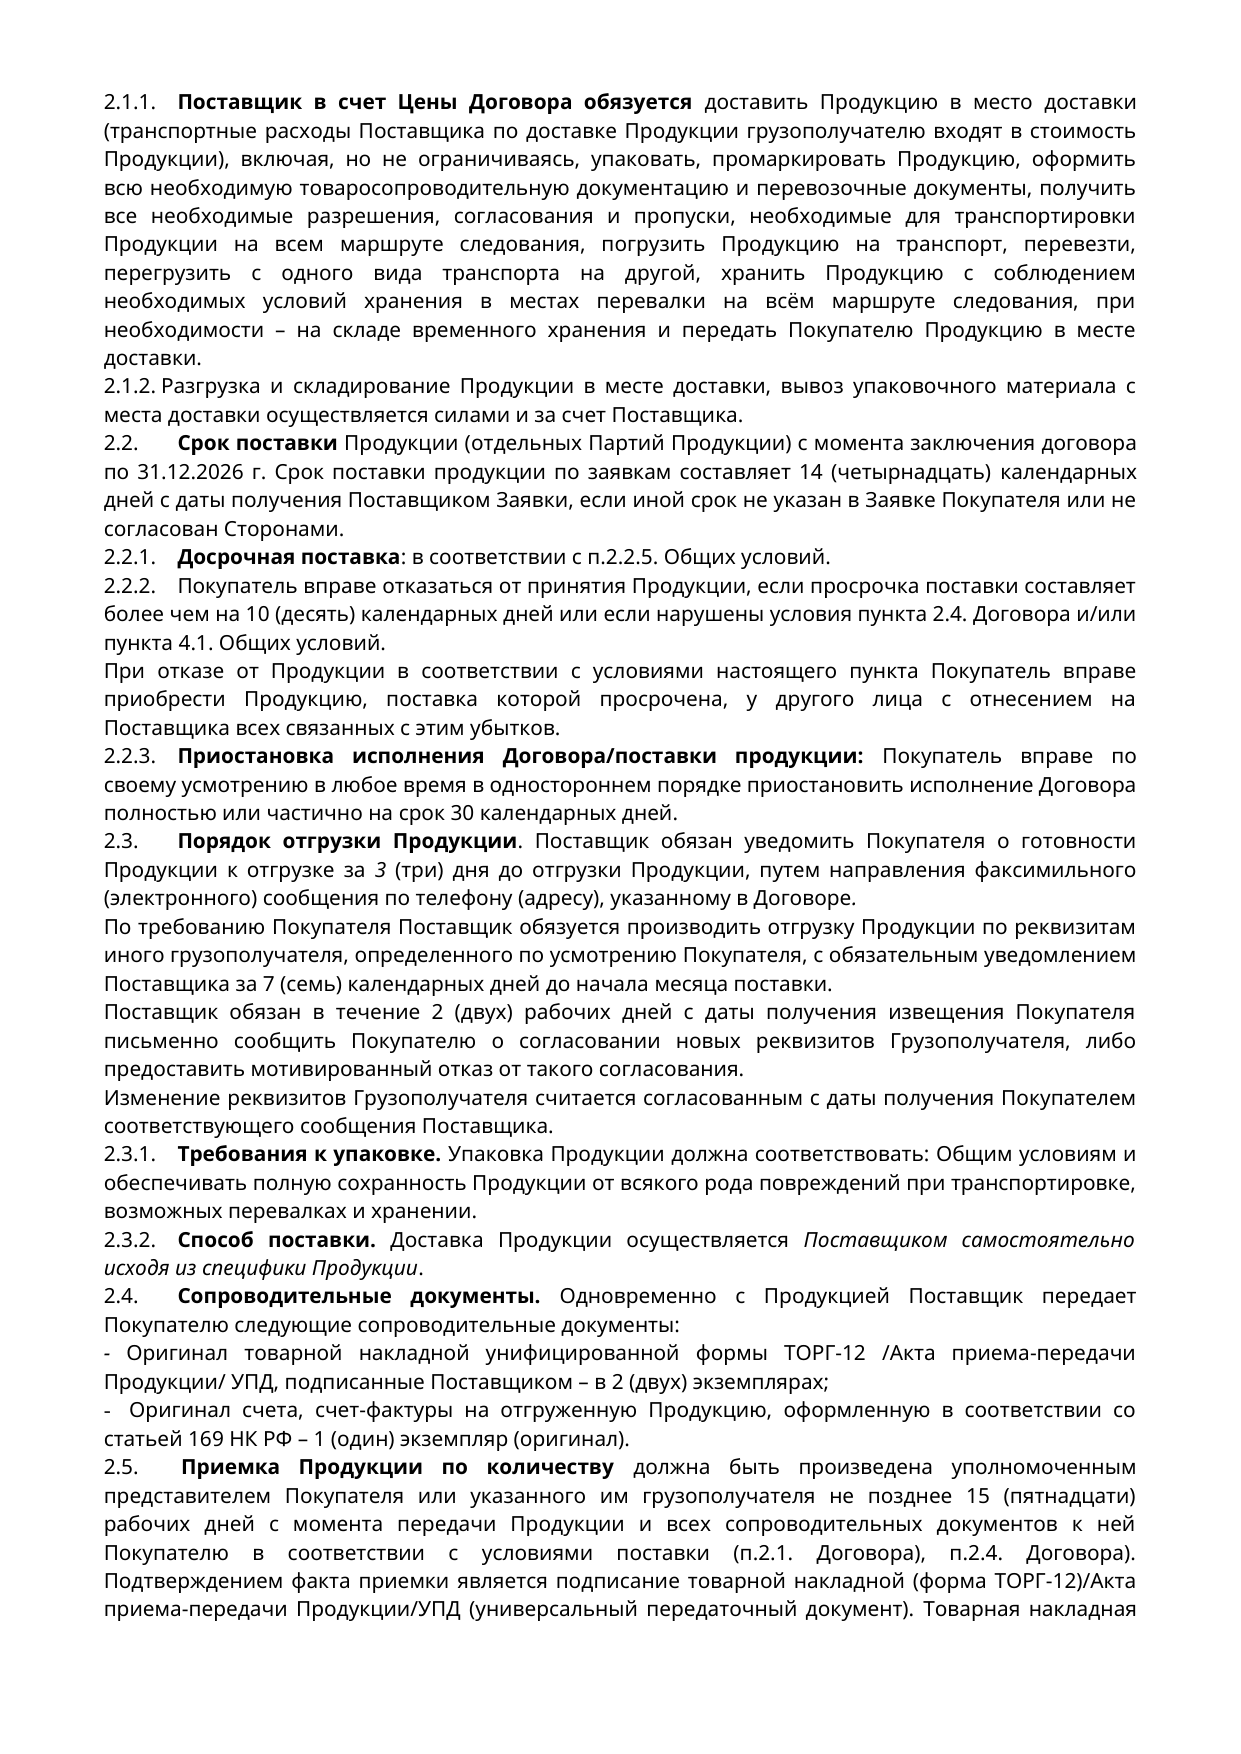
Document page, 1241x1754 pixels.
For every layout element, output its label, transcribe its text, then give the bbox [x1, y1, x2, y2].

list Требования к упаковке. Упаковка Продукции должна соответствовать: Общим условиям и обеспечивать полную сохранность Продукции от всякого рода повреждений при транспортировке, возможных перевалках и хранении. [103, 1139, 1137, 1225]
list Сопроводительные документы. Одновременно с Продукцией Поставщик передает Покупателю следующие сопроводительные документы: [103, 1282, 1137, 1338]
list Порядок отгрузки Продукции. Поставщик обязан уведомить Покупателя о готовности Продукции к отгрузке за 3 (три) дня до отгрузки Продукции, путем направления факсимильного (электронного) сообщения по телефону (адресу), указанному в Договоре. [103, 827, 1137, 912]
text - Оригинал товарной накладной унифицированной формы ТОРГ-12 /Акта приема-передачи Продукции/ УПД, подписанные Поставщиком – в 2 (двух) экземплярах; [103, 1338, 1137, 1395]
text По требованию Покупателя Поставщик обязуется производить отгрузку Продукции по реквизитам иного грузополучателя, определенного по усмотрению Покупателя, с обязательным уведомлением Поставщика за 7 (семь) календарных дней до начала месяца поставки. [103, 912, 1137, 997]
list Срок поставки Продукции (отдельных Партий Продукции) с момента заключения договора по 31.12.2026 г. Срок поставки продукции по заявкам составляет 14 (четырнадцать) календарных дней с даты получения Поставщиком Заявки, если иной срок не указан в Заявке Покупателя или не согласован Сторонами. [103, 428, 1137, 542]
list Приостановка исполнения Договора/поставки продукции: Покупатель вправе по своему усмотрению в любое время в одностороннем порядке приостановить исполнение Договора полностью или частично на срок 30 календарных дней. [103, 741, 1137, 827]
text При отказе от Продукции в соответствии с условиями настоящего пункта Покупатель вправе приобрести Продукцию, поставка которой просрочена, у другого лица с отнесением на Поставщика всех связанных с этим убытков. [103, 656, 1137, 741]
text Изменение реквизитов Грузополучателя считается согласованным с даты получения Покупателем соответствующего сообщения Поставщика. [103, 1083, 1137, 1139]
list Поставщик в счет Цены Договора обязуется доставить Продукцию в место доставки (транспортные расходы Поставщика по доставке Продукции грузополучателю входят в стоимость Продукции), включая, но не ограничиваясь, упаковать, промаркировать Продукцию, оформить всю необходимую товаросопроводительную документацию и перевозочные документы, получить все необходимые разрешения, согласования и пропуски, необходимые для транспортировки Продукции на всем маршруте следования, погрузить Продукцию на транспорт, перевезти, перегрузить с одного вида транспорта на другой, хранить Продукцию с соблюдением необходимых условий хранения в местах перевалки на всём маршруте следования, при необходимости – на складе временного хранения и передать Покупателю Продукцию в месте доставки. [103, 87, 1137, 372]
list Досрочная поставка: в соответствии с п.2.2.5. Общих условий. [103, 542, 1137, 571]
list Покупатель вправе отказаться от принятия Продукции, если просрочка поставки составляет более чем на 10 (десять) календарных дней или если нарушены условия пункта 2.4. Договора и/или пункта 4.1. Общих условий. [103, 571, 1137, 656]
list Оригинал счета, счет-фактуры на отгруженную Продукцию, оформленную в соответствии со статьей 169 НК РФ – 1 (один) экземпляр (оригинал). [103, 1395, 1137, 1452]
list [103, 1452, 1137, 1623]
text Поставщик обязан в течение 2 (двух) рабочих дней с даты получения извещения Покупателя письменно сообщить Покупателю о согласовании новых реквизитов Грузополучателя, либо предоставить мотивированный отказ от такого согласования. [103, 997, 1137, 1083]
list Способ поставки. Доставка Продукции осуществляется Поставщиком самостоятельно исходя из специфики Продукции. [103, 1225, 1137, 1282]
list Разгрузка и складирование Продукции в месте доставки, вывоз упаковочного материала с места доставки осуществляется силами и за счет Поставщика. [103, 372, 1137, 428]
